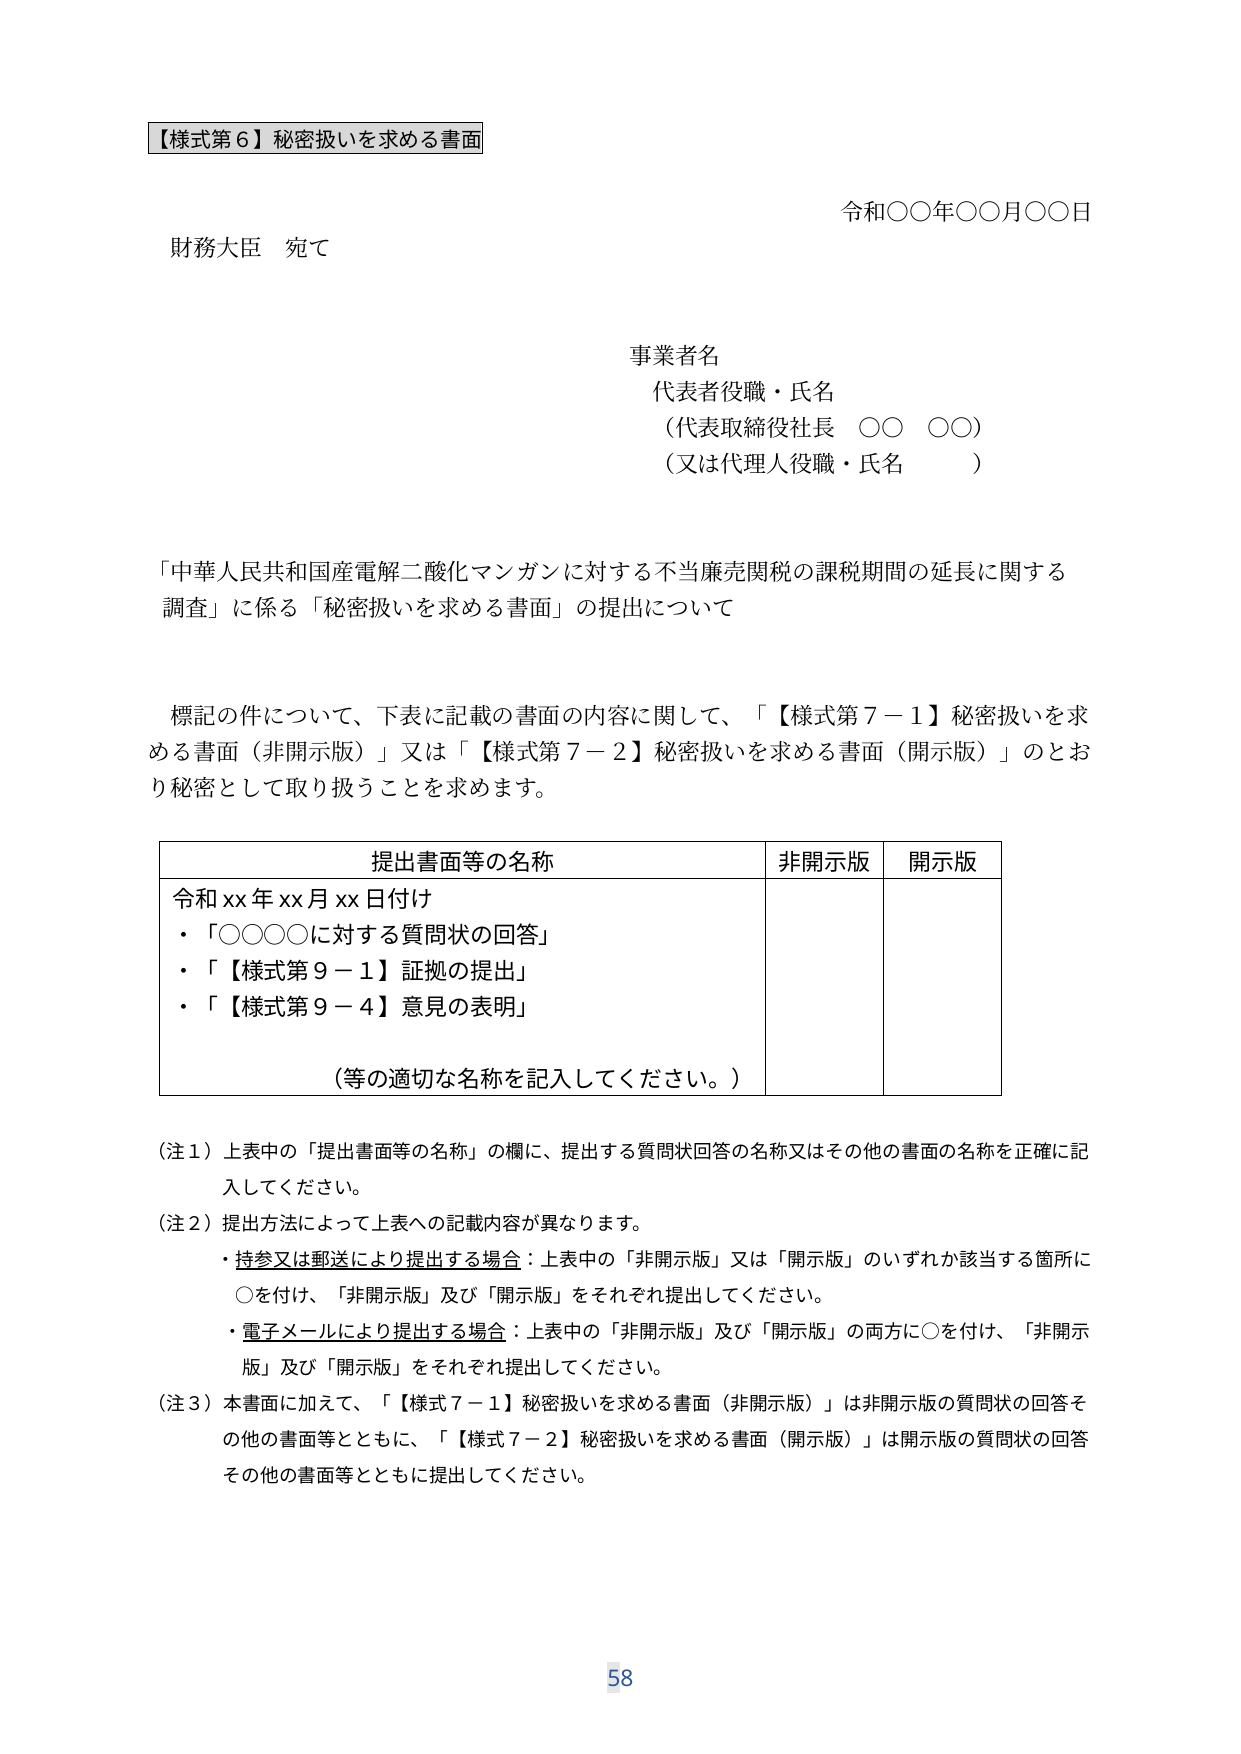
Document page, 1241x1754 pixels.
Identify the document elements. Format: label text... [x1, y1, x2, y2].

table_cell [884, 879, 1001, 1095]
text （又は代理人役職・氏名 ） [148, 444, 1092, 481]
table_cell [766, 879, 883, 1095]
list （注２）提出方法によって上表への記載内容が異なります。 [148, 1204, 1092, 1241]
list （注１）上表中の「提出書面等の名称」の欄に、提出する質問状回答の名称又はその他の書面の名称を正確に記入してください。 [148, 1132, 1092, 1204]
text 【様式第６】秘密扱いを求める書面 [148, 120, 1092, 156]
text 代表者役職・氏名 [148, 372, 1092, 408]
text 令和○○年○○月○○日 [148, 192, 1092, 228]
text 財務大臣 宛て [148, 228, 1092, 264]
text 標記の件について、下表に記載の書面の内容に関して、「【様式第７－１】秘密扱いを求める書面（非開示版）」又は「【様式第７－２】秘密扱いを求める書面（開示版）」のとおり秘密として取り扱うことを求めます。 [148, 697, 1092, 805]
table_header 非開示版 [766, 842, 883, 878]
table_cell 令和xx年xx月xx日付け ・「○○○○に対する質問状の回答」 ・「【様式第９－１】証拠の提出」 ・「【様式第９－４】意見の表明」 （等の適切な名称を記入してください。） [160, 879, 765, 1095]
text 事業者名 [148, 336, 1092, 372]
list ・電子メールにより提出する場合：上表中の「非開示版」及び「開示版」の両方に○を付け、「非開示版」及び「開示版」をそれぞれ提出してください。 [224, 1313, 1092, 1385]
list ・持参又は郵送により提出する場合：上表中の「非開示版」又は「開示版」のいずれか該当する箇所に○を付け、「非開示版」及び「開示版」をそれぞれ提出してください。 [216, 1241, 1092, 1313]
table_header 開示版 [884, 842, 1001, 878]
table_header 提出書面等の名称 [160, 842, 765, 878]
text （代表取締役社長 ○○ ○○） [148, 408, 1092, 444]
text 「中華人民共和国産電解二酸化マンガンに対する不当廉売関税の課税期間の延長に関する調査」に係る「秘密扱いを求める書面」の提出について [148, 553, 1069, 625]
list （注３）本書面に加えて、「【様式７－１】秘密扱いを求める書面（非開示版）」は非開示版の質問状の回答その他の書面等とともに、「【様式７－２】秘密扱いを求める書面（開示版）」は開示版の質問状の回答その他の書面等とともに提出してください。 [148, 1385, 1092, 1493]
